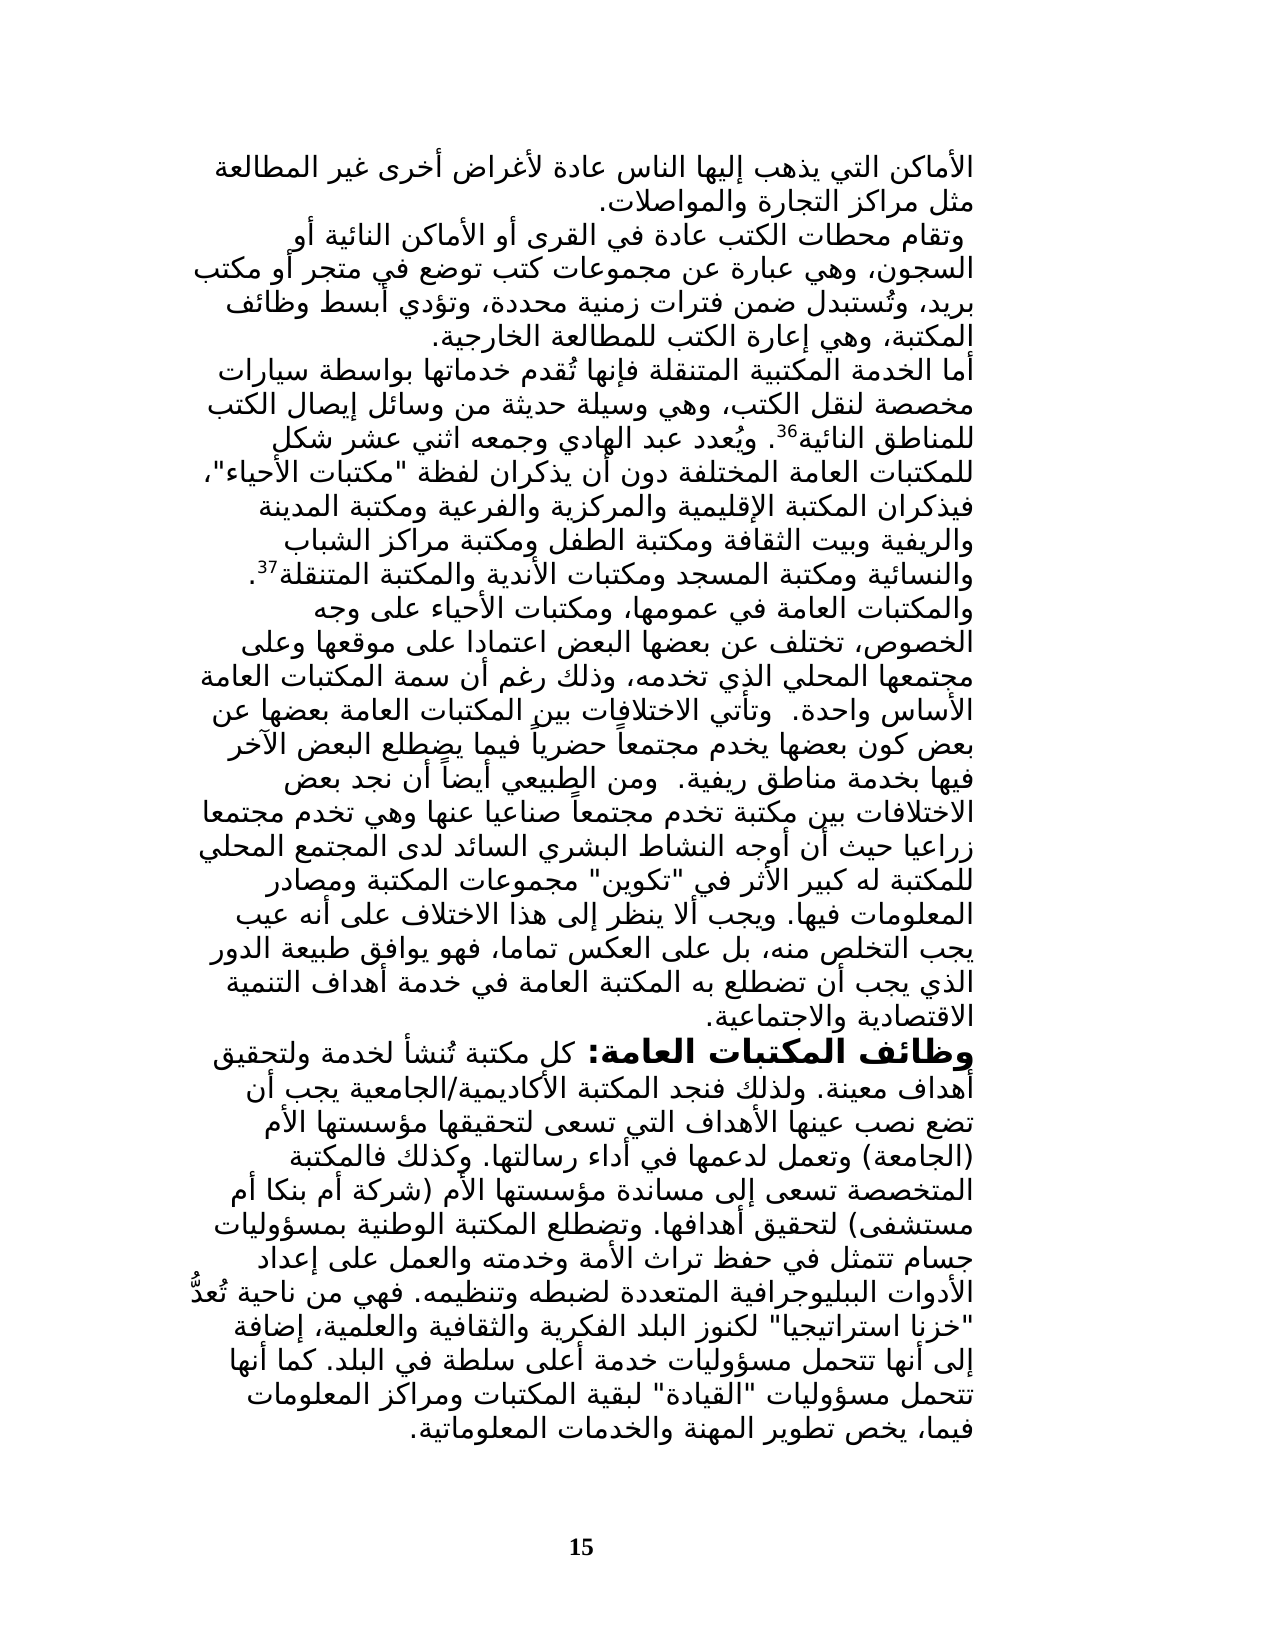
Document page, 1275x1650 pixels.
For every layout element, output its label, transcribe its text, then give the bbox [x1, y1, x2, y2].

text والمكتبات العامة في عمومها، ومكتبات الأحياء على وجه الخصوص، تختلف عن بعضها البعض اعتمادا على موقعها وعلى مجتمعها المحلي الذي تخدمه، وذلك رغم أن سمة المكتبات العامة الأساس واحدة. وتأتي الاختلافات بين المكتبات العامة بعضها عن بعض كون بعضها يخدم مجتمعاً حضرياً فيما يضطلع البعض الآخر فيها بخدمة مناطق ريفية. ومن الطبيعي أيضاً أن نجد بعض الاختلافات بين مكتبة تخدم مجتمعاً صناعيا عنها وهي تخدم مجتمعا زراعيا حيث أن أوجه النشاط البشري السائد لدى المجتمع المحلي للمكتبة له كبير الأثر في "تكوين" مجموعات المكتبة ومصادر المعلومات فيها. ويجب ألا ينظر إلى هذا الاختلاف على أنه عيب يجب التخلص منه، بل على العكس تماما، فهو يوافق طبيعة الدور الذي يجب أن تضطلع به المكتبة العامة في خدمة أهداف التنمية الاقتصادية والاجتماعية. [187, 591, 975, 1033]
text وظائف المكتبات العامة: كل مكتبة تُنشأ لخدمة ولتحقيق أهداف معينة. ولذلك فنجد المكتبة الأكاديمية/الجامعية يجب أن تضع نصب عينها الأهداف التي تسعى لتحقيقها مؤسستها الأم (الجامعة) وتعمل لدعمها في أداء رسالتها. وكذلك فالمكتبة المتخصصة تسعى إلى مساندة مؤسستها الأم (شركة أم بنكا أم مستشفى) لتحقيق أهدافها. وتضطلع المكتبة الوطنية بمسؤوليات جسام تتمثل في حفظ تراث الأمة وخدمته والعمل على إعداد الأدوات الببليوجرافية المتعددة لضبطه وتنظيمه. فهي من ناحية تُعدُّ "خزنا استراتيجيا" لكنوز البلد الفكرية والثقافية والعلمية، إضافة إلى أنها تتحمل مسؤوليات خدمة أعلى سلطة في البلد. كما أنها تتحمل مسؤوليات "القيادة" لبقية المكتبات ومراكز المعلومات فيما، يخص تطوير المهنة والخدمات المعلوماتية. [187, 1033, 975, 1445]
text أما الخدمة المكتبية المتنقلة فإنها تُقدم خدماتها بواسطة سيارات مخصصة لنقل الكتب، وهي وسيلة حديثة من وسائل إيصال الكتب للمناطق النائية. ويُعدد عبد الهادي وجمعه اثني عشر شكل للمكتبات العامة المختلفة دون أن يذكران لفظة "مكتبات الأحياء"، فيذكران المكتبة الإقليمية والمركزية والفرعية ومكتبة المدينة والريفية وبيت الثقافة ومكتبة الطفل ومكتبة مراكز الشباب والنسائية ومكتبة المسجد ومكتبات الأندية والمكتبة المتنقلة. [187, 354, 975, 591]
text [187, 150, 975, 218]
text وتقام محطات الكتب عادة في القرى أو الأماكن النائية أو السجون، وهي عبارة عن مجموعات كتب توضع في متجر أو مكتب بريد، وتُستبدل ضمن فترات زمنية محددة، وتؤدي أبسط وظائف المكتبة، وهي إعارة الكتب للمطالعة الخارجية. [187, 218, 975, 354]
